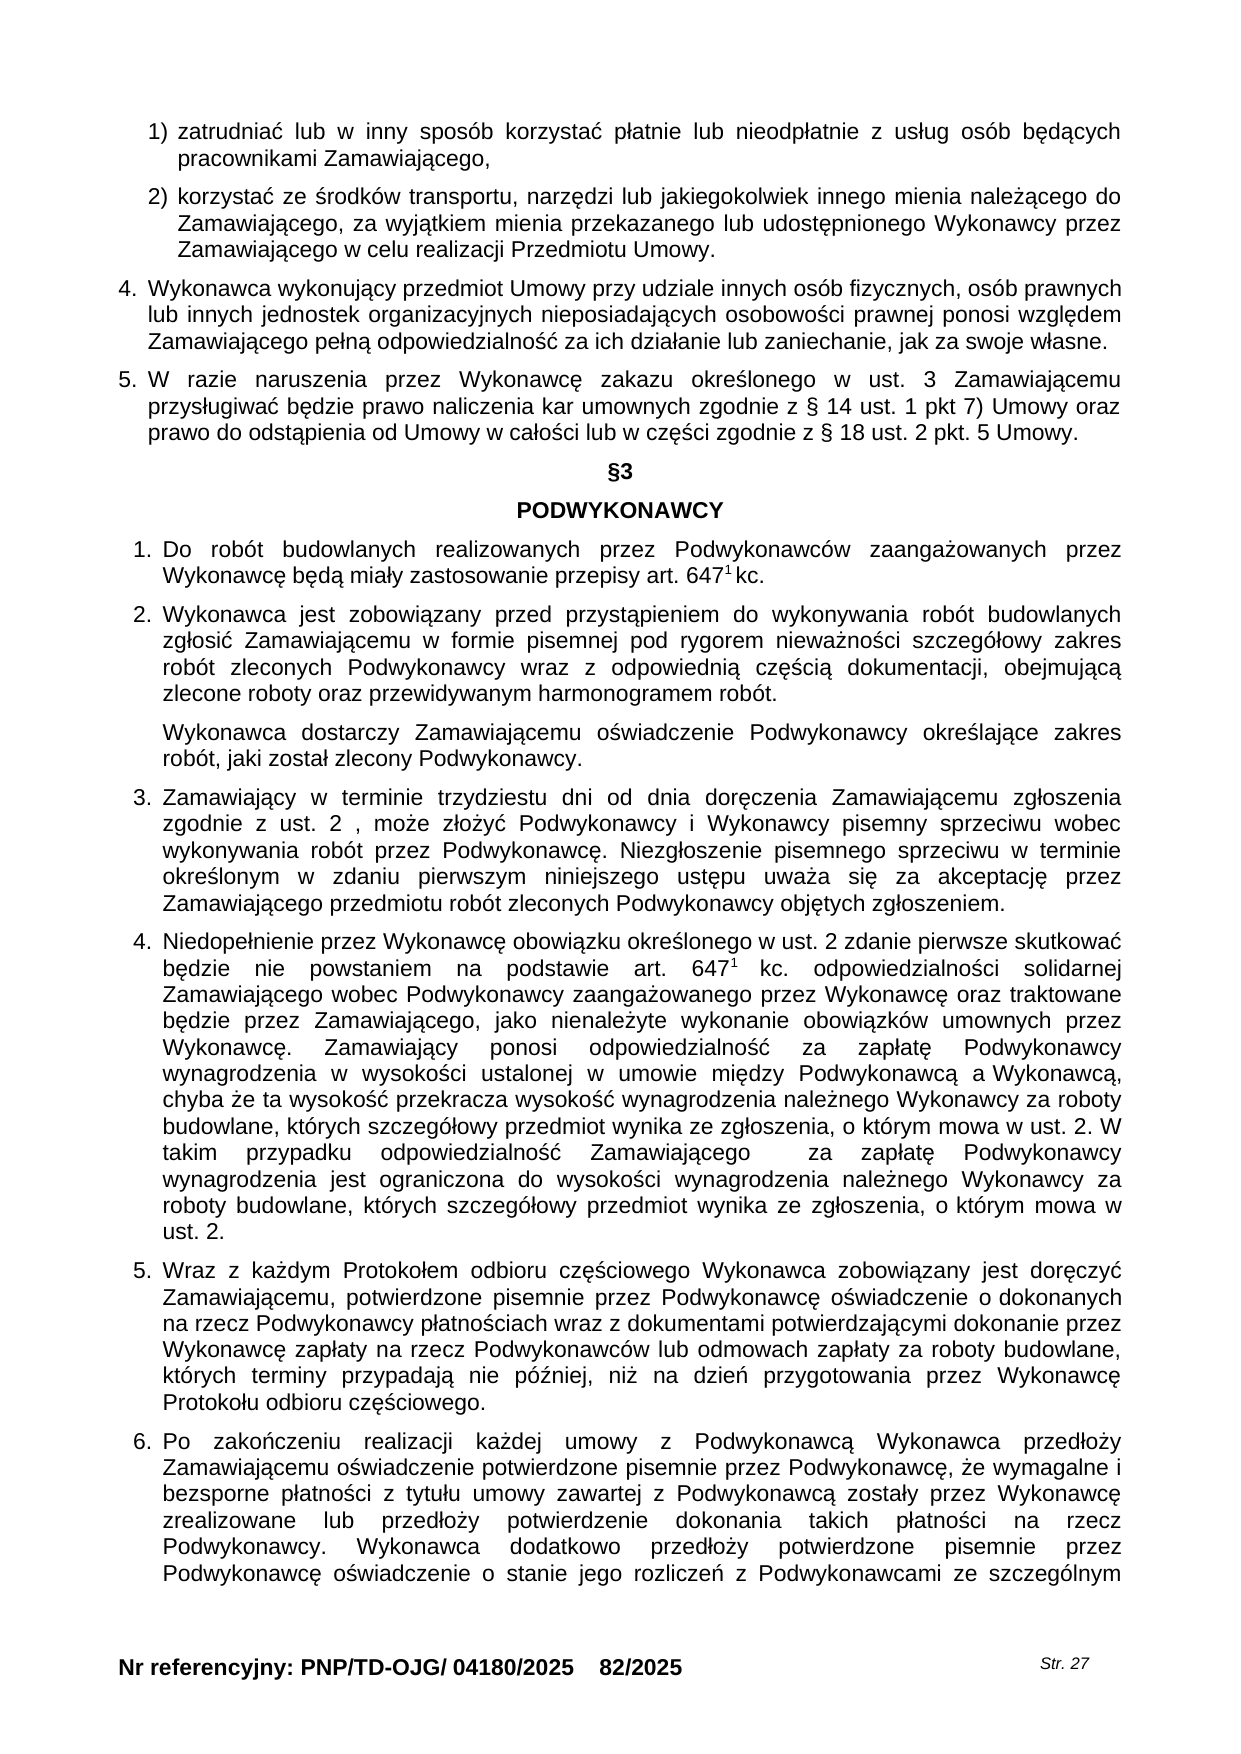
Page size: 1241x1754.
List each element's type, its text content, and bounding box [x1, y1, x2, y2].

list Do robót budowlanych realizowanych przez Podwykonawców zaangażowanych przez Wykonawcę będą miały zastosowanie przepisy art. 6471 kc. [133, 536, 1122, 588]
list §3 [118, 458, 1122, 484]
list W razie naruszenia przez Wykonawcę zakazu określonego w ust. 3 Zamawiającemu przysługiwać będzie prawo naliczenia kar umownych zgodnie z § 14 ust. 1 pkt 7) Umowy oraz prawo do odstąpienia od Umowy w całości lub w części zgodnie z § 18 ust. 2 pkt. 5 Umowy. [118, 366, 1122, 446]
list Zamawiający w terminie trzydziestu dni od dnia doręczenia Zamawiającemu zgłoszenia zgodnie z ust. 2 , może złożyć Podwykonawcy i Wykonawcy pisemny sprzeciwu wobec wykonywania robót przez Podwykonawcę. Niezgłoszenie pisemnego sprzeciwu w terminie określonym w zdaniu pierwszym niniejszego ustępu uważa się za akceptację przez Zamawiającego przedmiotu robót zleconych Podwykonawcy objętych zgłoszeniem. [133, 784, 1122, 916]
list Wykonawca jest zobowiązany przed przystąpieniem do wykonywania robót budowlanych zgłosić Zamawiającemu w formie pisemnej pod rygorem nieważności szczegółowy zakres robót zleconych Podwykonawcy wraz z odpowiednią częścią dokumentacji, obejmującą zlecone roboty oraz przewidywanym harmonogramem robót. [133, 601, 1122, 706]
list PODWYKONAWCY [118, 497, 1122, 523]
list Wraz z każdym Protokołem odbioru częściowego Wykonawca zobowiązany jest doręczyć Zamawiającemu, potwierdzone pisemnie przez Podwykonawcę oświadczenie o dokonanych na rzecz Podwykonawcy płatnościach wraz z dokumentami potwierdzającymi dokonanie przez Wykonawcę zapłaty na rzecz Podwykonawców lub odmowach zapłaty za roboty budowlane, których terminy przypadają nie później, niż na dzień przygotowania przez Wykonawcę Protokołu odbioru częściowego. [133, 1257, 1122, 1415]
list zatrudniać lub w inny sposób korzystać płatnie lub nieodpłatnie z usług osób będących pracownikami Zamawiającego, [148, 118, 1122, 171]
list Niedopełnienie przez Wykonawcę obowiązku określonego w ust. 2 zdanie pierwsze skutkować będzie nie powstaniem na podstawie art. 6471 kc. odpowiedzialności solidarnej Zamawiającego wobec Podwykonawcy zaangażowanego przez Wykonawcę oraz traktowane będzie przez Zamawiającego, jako nienależyte wykonanie obowiązków umownych przez Wykonawcę. Zamawiający ponosi odpowiedzialność za zapłatę Podwykonawcy wynagrodzenia w wysokości ustalonej w umowie między Podwykonawcą a Wykonawcą, chyba że ta wysokość przekracza wysokość wynagrodzenia należnego Wykonawcy za roboty budowlane, których szczegółowy przedmiot wynika ze zgłoszenia, o którym mowa w ust. 2. W takim przypadku odpowiedzialność Zamawiającego za zapłatę Podwykonawcy wynagrodzenia jest ograniczona do wysokości wynagrodzenia należnego Wykonawcy za roboty budowlane, których szczegółowy przedmiot wynika ze zgłoszenia, o którym mowa w ust. 2. [133, 928, 1122, 1244]
text Wykonawca dostarczy Zamawiającemu oświadczenie Podwykonawcy określające zakres robót, jaki został zlecony Podwykonawcy. [162, 719, 1122, 772]
list korzystać ze środków transportu, narzędzi lub jakiegokolwiek innego mienia należącego do Zamawiającego, za wyjątkiem mienia przekazanego lub udostępnionego Wykonawcy przez Zamawiającego w celu realizacji Przedmiotu Umowy. [148, 183, 1122, 262]
list Wykonawca wykonujący przedmiot Umowy przy udziale innych osób fizycznych, osób prawnych lub innych jednostek organizacyjnych nieposiadających osobowości prawnej ponosi względem Zamawiającego pełną odpowiedzialność za ich działanie lub zaniechanie, jak za swoje własne. [118, 275, 1122, 354]
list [133, 1428, 1122, 1586]
